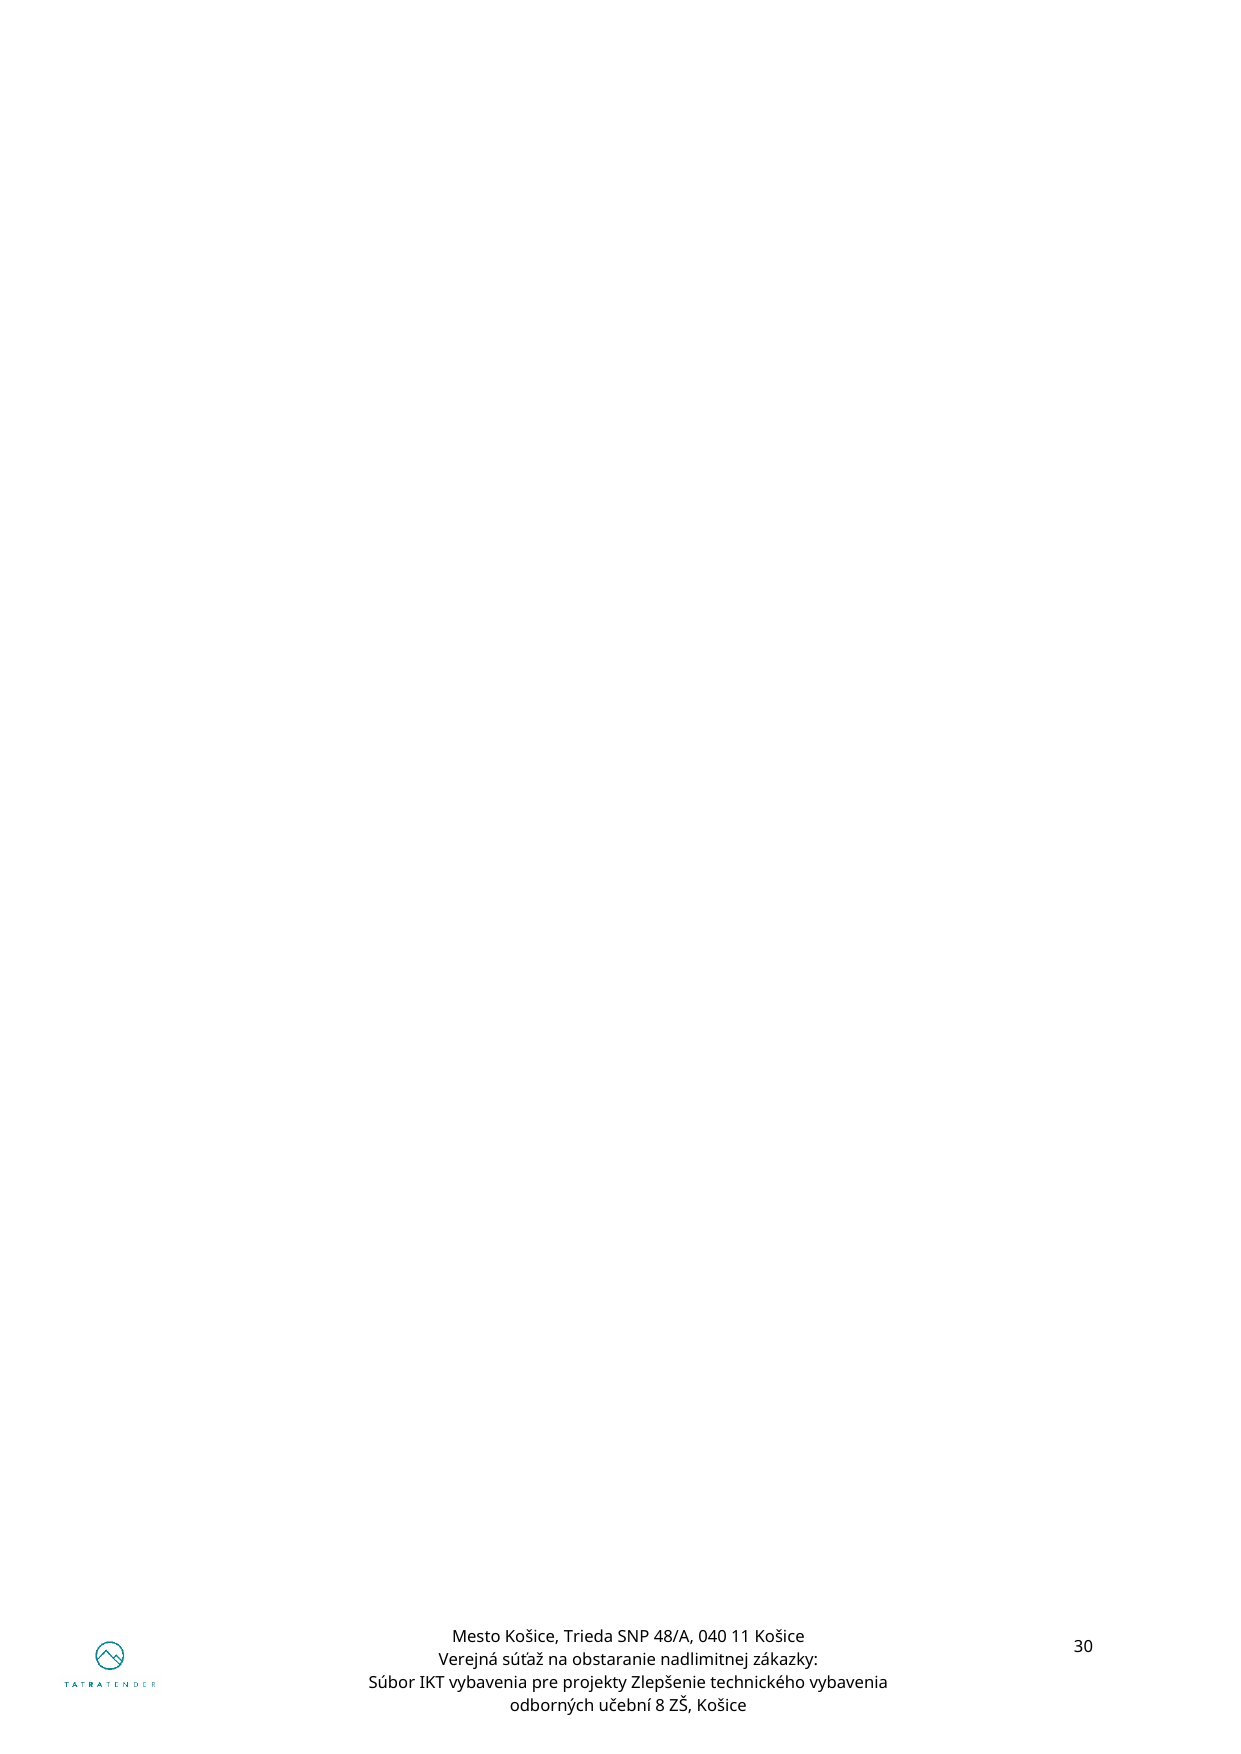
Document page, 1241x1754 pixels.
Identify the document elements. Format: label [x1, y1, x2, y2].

picture [43, 1617, 176, 1711]
